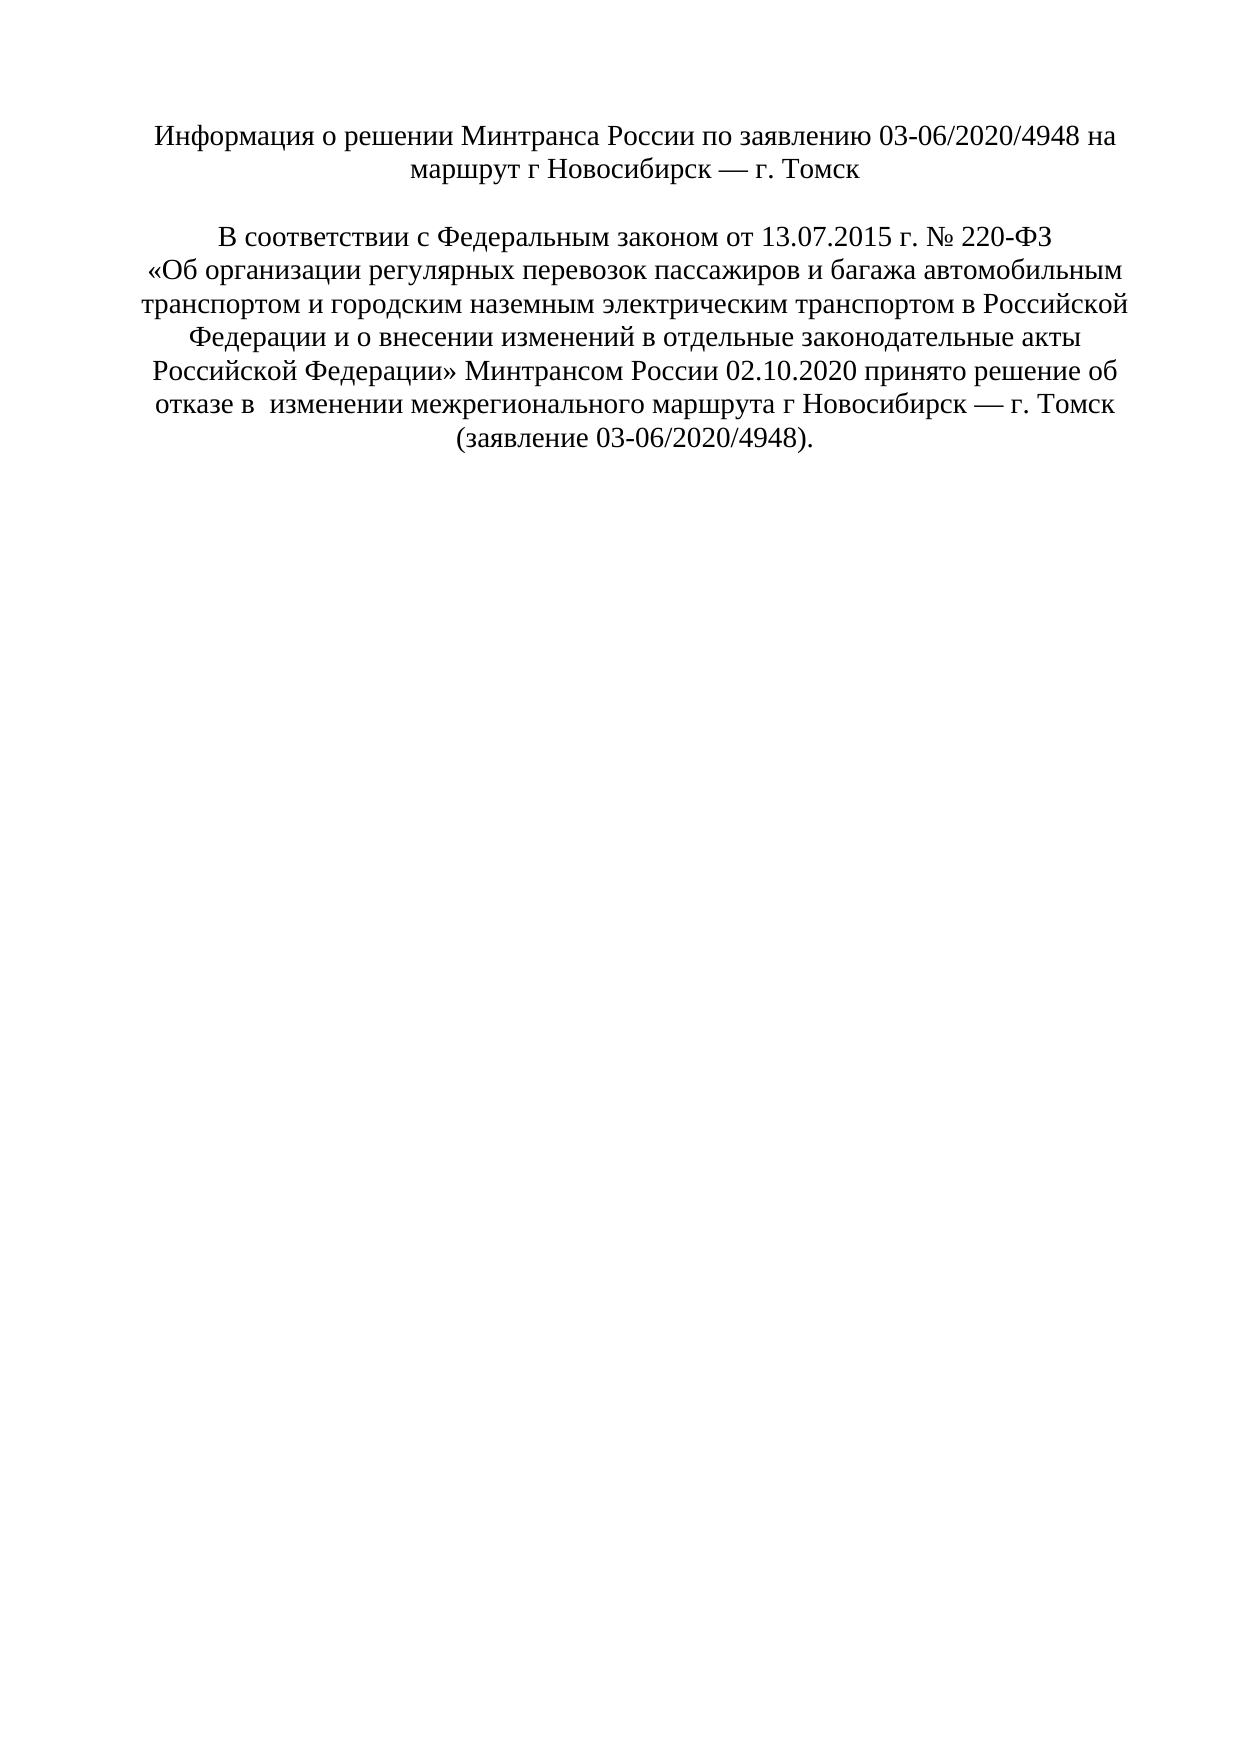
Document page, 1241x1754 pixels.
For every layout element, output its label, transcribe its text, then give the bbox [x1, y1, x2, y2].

text Информация о решении Минтранса России по заявлению 03-06/2020/4948 на маршрут г Новосибирск — г. Томск [118, 118, 1152, 185]
text В соответствии с Федеральным законом от 13.07.2015 г. № 220-ФЗ «Об организации регулярных перевозок пассажиров и багажа автомобильным транспортом и городским наземным электрическим транспортом в Российской Федерации и о внесении изменений в отдельные законодательные акты Российской Федерации» Минтрансом России 02.10.2020 принято решение об отказе в изменении межрегионального маршрута г Новосибирск — г. Томск (заявление 03-06/2020/4948). [118, 219, 1152, 453]
